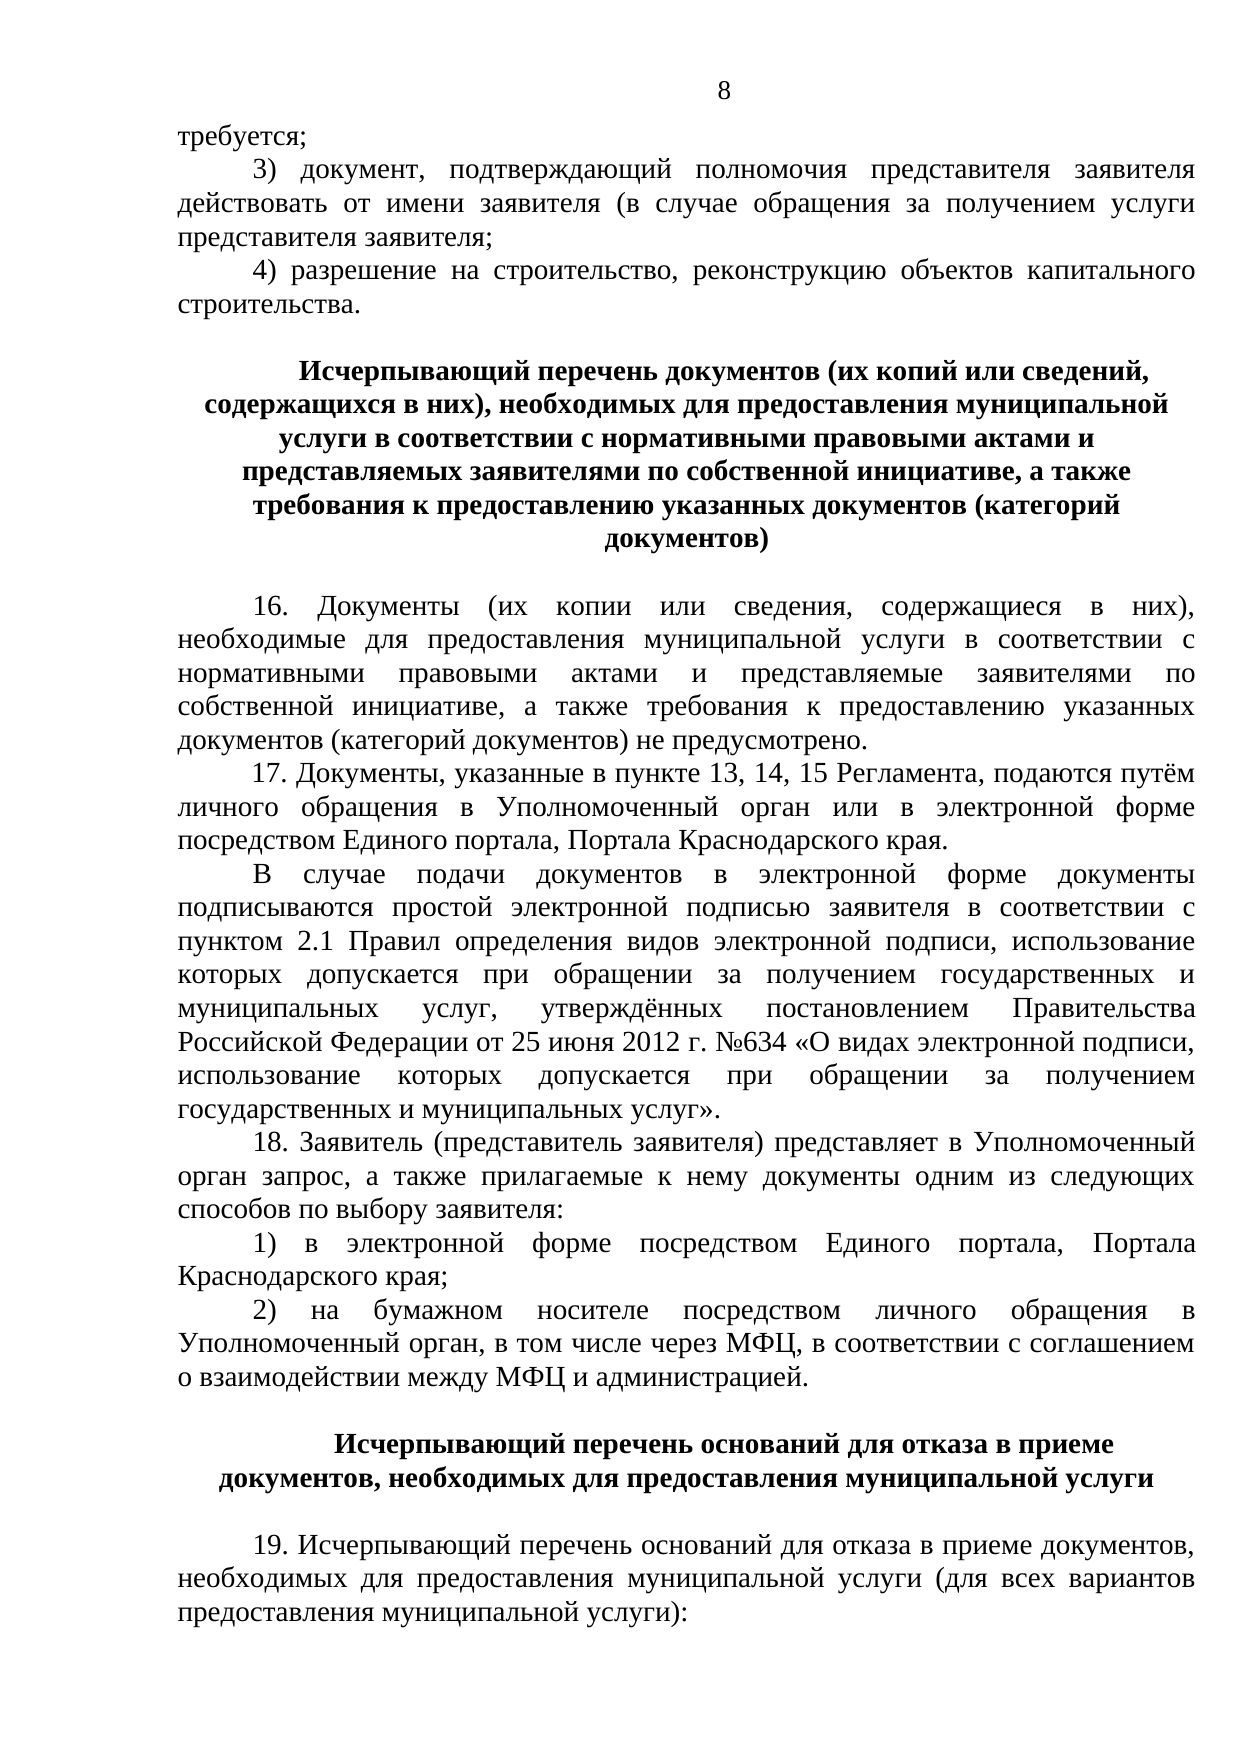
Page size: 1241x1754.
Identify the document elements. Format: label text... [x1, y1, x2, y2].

text 18. Заявитель (представитель заявителя) представляет в Уполномоченный орган запрос, а также прилагаемые к нему документы одним из следующих способов по выбору заявителя: [177, 1124, 1196, 1225]
subtitle 16. Документы (их копии или сведения, содержащиеся в них), необходимые для предоставления муниципальной услуги в соответствии с нормативными правовыми актами и представляемые заявителями по собственной инициативе, а также требования к предоставлению указанных документов (категорий документов) не предусмотрено. [177, 588, 1196, 755]
text В случае подачи документов в электронной форме документы подписываются простой электронной подписью заявителя в соответствии с пунктом 2.1 Правил определения видов электронной подписи, использование которых допускается при обращении за получением государственных и муниципальных услуг, утверждённых постановлением Правительства Российской Федерации от 25 июня 2012 г. №634 «О видах электронной подписи, использование которых допускается при обращении за получением государственных и муниципальных услуг». [177, 856, 1196, 1124]
text 2) на бумажном носителе посредством личного обращения в Уполномоченный орган, в том числе через МФЦ, в соответствии с соглашением о взаимодействии между МФЦ и администрацией. [177, 1292, 1196, 1393]
text 19. Исчерпывающий перечень оснований для отказа в приеме документов, необходимых для предоставления муниципальной услуги (для всех вариантов предоставления муниципальной услуги): [177, 1527, 1196, 1627]
text 3) документ, подтверждающий полномочия представителя заявителя действовать от имени заявителя (в случае обращения за получением услуги представителя заявителя; [177, 152, 1196, 252]
text 4) разрешение на строительство, реконструкцию объектов капитального строительства. [177, 252, 1196, 319]
text 1) в электронной форме посредством Единого портала, Портала Краснодарского края; [177, 1225, 1196, 1292]
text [177, 118, 1196, 152]
text 17. Документы, указанные в пункте 13, 14, 15 Регламента, подаются путём личного обращения в Уполномоченный орган или в электронной форме посредством Единого портала, Портала Краснодарского края. [177, 755, 1196, 856]
subtitle Исчерпывающий перечень документов (их копий или сведений, содержащихся в них), необходимых для предоставления муниципальной услуги в соответствии с нормативными правовыми актами и представляемых заявителями по собственной инициативе, а также требования к предоставлению указанных документов (категорий документов) [177, 353, 1196, 554]
subtitle Исчерпывающий перечень оснований для отказа в приеме документов, необходимых для предоставления муниципальной услуги [177, 1426, 1196, 1493]
